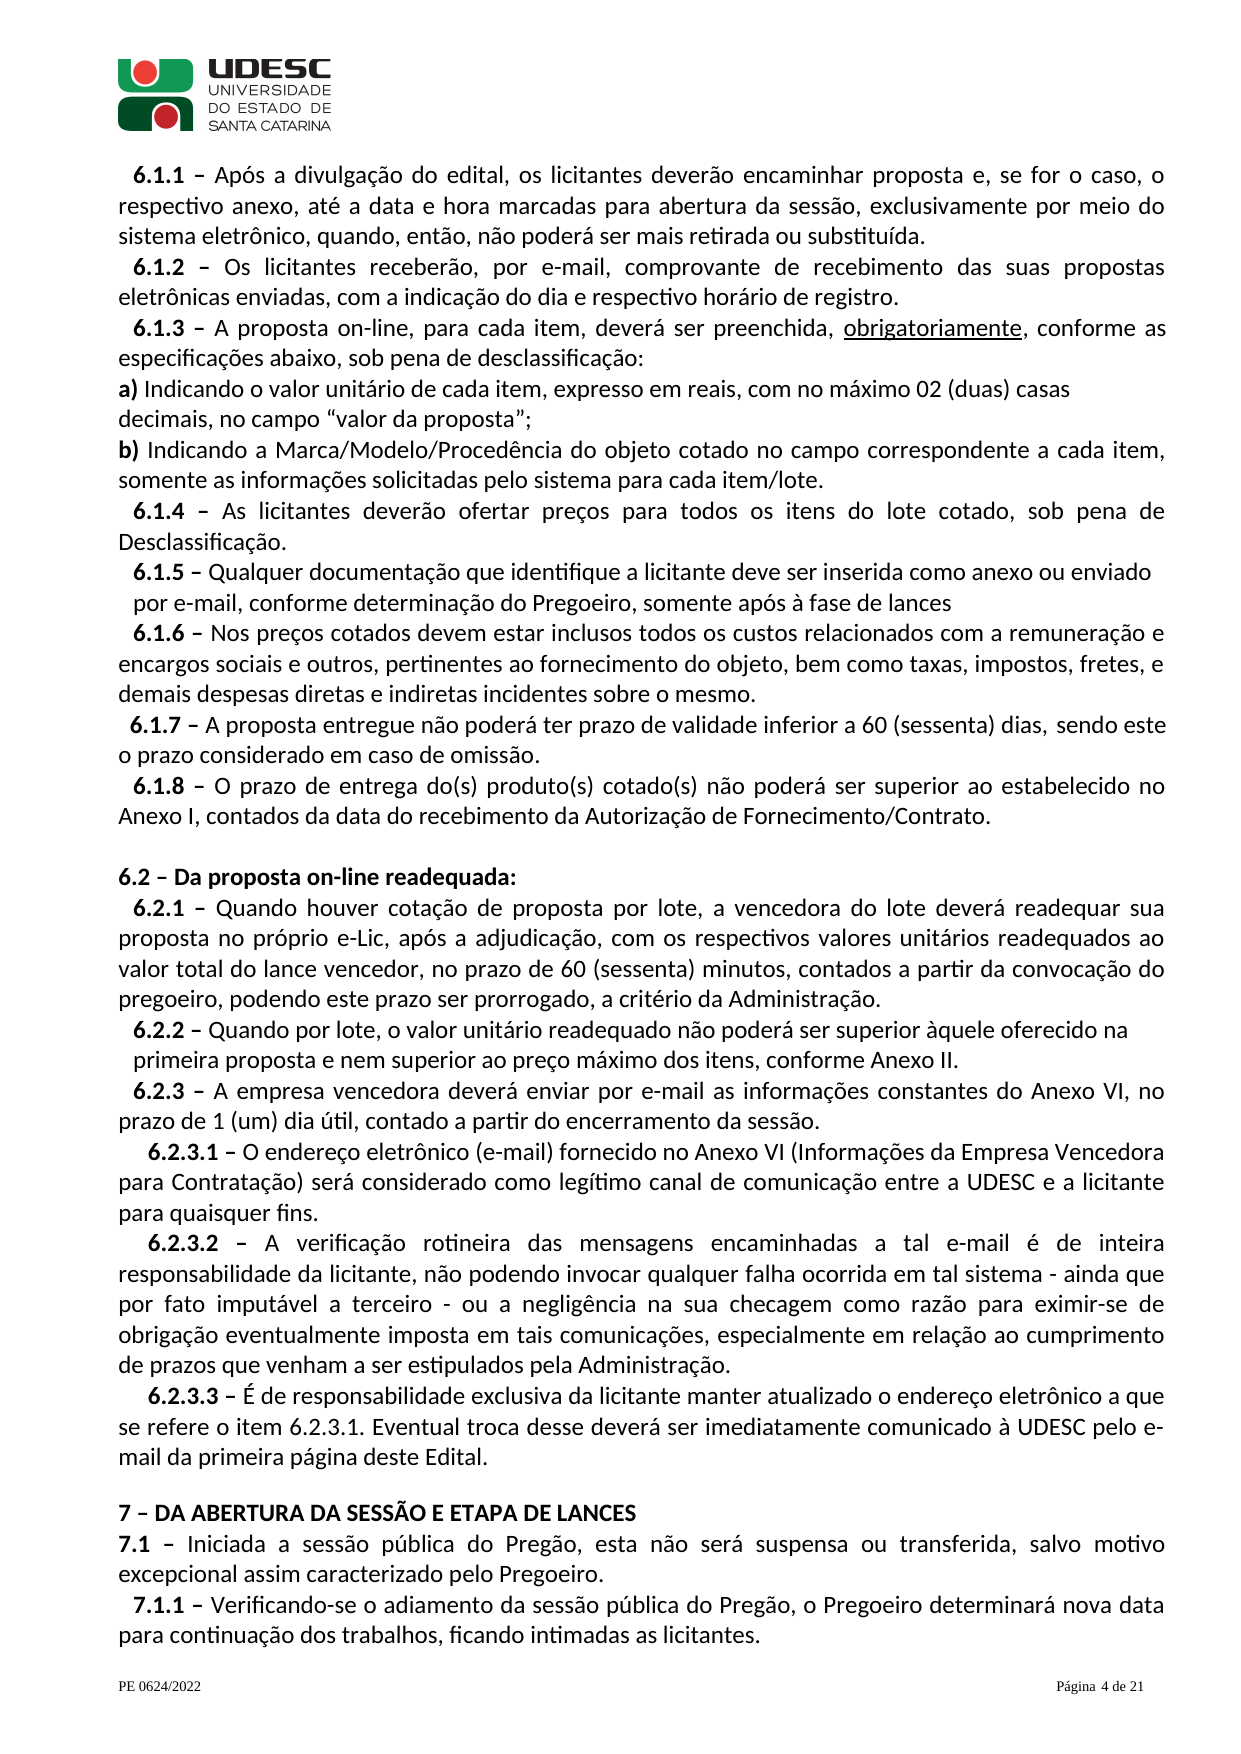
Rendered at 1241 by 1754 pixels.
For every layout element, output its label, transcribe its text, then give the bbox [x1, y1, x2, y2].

text 6.2.3.2 – A verificação rotineira das mensagens encaminhadas a tal e-mail é de inteira responsabilidade da licitante, não podendo invocar qualquer falha ocorrida em tal sistema - ainda que por fato imputável a terceiro - ou a negligência na sua checagem como razão para eximir-se de obrigação eventualmente imposta em tais comunicações, especialmente em relação ao cumprimento de prazos que venham a ser estipulados pela Administração. [118, 1228, 1166, 1380]
text a) Indicando o valor unitário de cada item, expresso em reais, com no máximo 02 (duas) casas [118, 373, 1166, 403]
text b) Indicando a Marca/Modelo/Procedência do objeto cotado no campo correspondente a cada item, somente as informações solicitadas pelo sistema para cada item/lote. [118, 434, 1166, 495]
text 6.1.1 – Após a divulgação do edital, os licitantes deverão encaminhar proposta e, se for o caso, o respectivo anexo, até a data e hora marcadas para abertura da sessão, exclusivamente por meio do sistema eletrônico, quando, então, não poderá ser mais retirada ou substituída. [118, 159, 1166, 251]
text 6.2.2 – Quando por lote, o valor unitário readequado não poderá ser superior àquele oferecido na [118, 1014, 1166, 1044]
text 6.1.4 – As licitantes deverão ofertar preços para todos os itens do lote cotado, sob pena de Desclassificação. [118, 495, 1166, 556]
text 6.2.3.1 – O endereço eletrônico (e-mail) fornecido no Anexo VI (Informações da Empresa Vencedora para Contratação) será considerado como legítimo canal de comunicação entre a UDESC e a licitante para quaisquer fins. [118, 1136, 1166, 1228]
text 7.1 – Iniciada a sessão pública do Pregão, esta não será suspensa ou transferida, salvo motivo excepcional assim caracterizado pelo Pregoeiro. [118, 1528, 1166, 1589]
text 6.1.3 – A proposta on-line, para cada item, deverá ser preenchida, obrigatoriamente, conforme as especificações abaixo, sob pena de desclassificação: [118, 312, 1166, 373]
text decimais, no campo “valor da proposta”; [118, 403, 1166, 434]
picture [118, 59, 331, 131]
text 6.1.5 – Qualquer documentação que identifique a licitante deve ser inserida como anexo ou enviado [118, 556, 1166, 587]
text 7 – DA ABERTURA DA SESSÃO E ETAPA DE LANCES [118, 1497, 1166, 1528]
text 6.2.3 – A empresa vencedora deverá enviar por e-mail as informações constantes do Anexo VI, no prazo de 1 (um) dia útil, contado a partir do encerramento da sessão. [118, 1075, 1166, 1136]
text 6.1.2 – Os licitantes receberão, por e-mail, comprovante de recebimento das suas propostas eletrônicas enviadas, com a indicação do dia e respectivo horário de registro. [118, 251, 1166, 312]
text 6.1.8 – O prazo de entrega do(s) produto(s) cotado(s) não poderá ser superior ao estabelecido no Anexo I, contados da data do recebimento da Autorização de Fornecimento/Contrato. [118, 770, 1166, 831]
text 6.2 – Da proposta on-line readequada: [118, 861, 1166, 892]
text 6.2.3.3 – É de responsabilidade exclusiva da licitante manter atualizado o endereço eletrônico a que se refere o item 6.2.3.1. Eventual troca desse deverá ser imediatamente comunicado à UDESC pelo e-mail da primeira página deste Edital. [118, 1380, 1166, 1472]
text por e-mail, conforme determinação do Pregoeiro, somente após à fase de lances [118, 587, 1166, 617]
text 6.1.6 – Nos preços cotados devem estar inclusos todos os custos relacionados com a remuneração e encargos sociais e outros, pertinentes ao fornecimento do objeto, bem como taxas, impostos, fretes, e demais despesas diretas e indiretas incidentes sobre o mesmo. 6.1.7 – A proposta entregue não poderá ter prazo de validade inferior a 60 (sessenta) dias, sendo este o prazo considerado em caso de omissão. [118, 617, 1166, 770]
text 7.1.1 – Verificando-se o adiamento da sessão pública do Pregão, o Pregoeiro determinará nova data para continuação dos trabalhos, ficando intimadas as licitantes. [118, 1589, 1166, 1650]
text primeira proposta e nem superior ao preço máximo dos itens, conforme Anexo II. [118, 1044, 1166, 1075]
text 6.2.1 – Quando houver cotação de proposta por lote, a vencedora do lote deverá readequar sua proposta no próprio e-Lic, após a adjudicação, com os respectivos valores unitários readequados ao valor total do lance vencedor, no prazo de 60 (sessenta) minutos, contados a partir da convocação do pregoeiro, podendo este prazo ser prorrogado, a critério da Administração. [118, 892, 1166, 1014]
